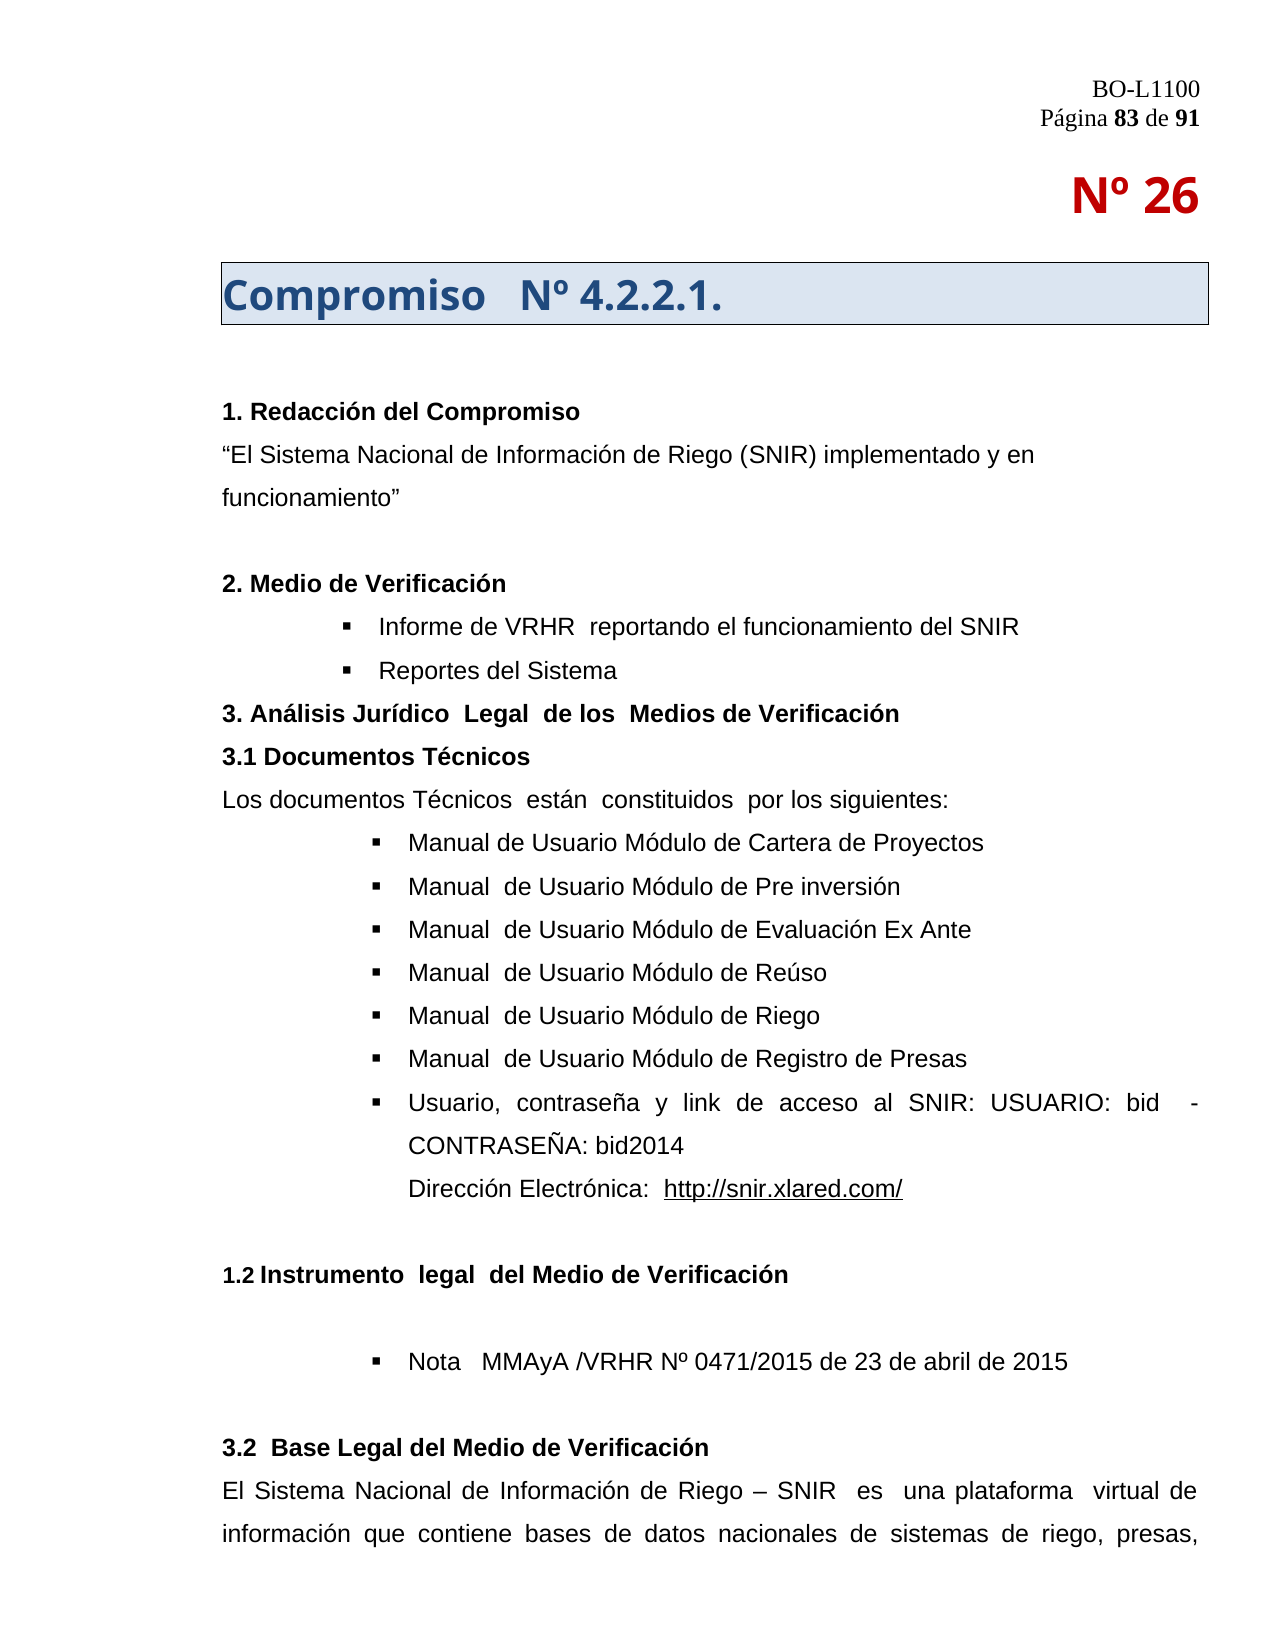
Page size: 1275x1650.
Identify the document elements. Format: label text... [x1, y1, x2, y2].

text 3.1 Documentos Técnicos [222, 742, 1200, 771]
list Manual de Usuario Módulo de Reúso [370, 958, 1200, 987]
list Manual de Usuario Módulo de Cartera de Proyectos [370, 828, 1200, 857]
list Manual de Usuario Módulo de Registro de Presas [370, 1044, 1200, 1073]
list Manual de Usuario Módulo de Evaluación Ex Ante [370, 915, 1200, 943]
list Usuario, contraseña y link de acceso al SNIR: USUARIO: bid - CONTRASEÑA: bid2014 [370, 1088, 1200, 1159]
list Manual de Usuario Módulo de Riego [370, 1001, 1200, 1030]
text Compromiso Nº 4.2.2.1. [222, 263, 1208, 324]
list Dirección Electrónica: http://snir.xlared.com/ [408, 1174, 1200, 1203]
text 3. Análisis Jurídico Legal de los Medios de Verificación [222, 699, 1200, 728]
list Informe de VRHR reportando el funcionamiento del SNIR [341, 612, 1200, 641]
text Los documentos Técnicos están constituidos por los siguientes: [222, 785, 1200, 814]
text 3.2 Base Legal del Medio de Verificación [222, 1433, 1200, 1462]
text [222, 1476, 1200, 1548]
text “El Sistema Nacional de Información de Riego (SNIR) implementado y en funcionamiento” [222, 440, 1200, 512]
list Manual de Usuario Módulo de Pre inversión [370, 871, 1200, 900]
text Nº 26 [222, 160, 1200, 228]
list Nota MMAyA /VRHR Nº 0471/2015 de 23 de abril de 2015 [370, 1346, 1200, 1375]
text 1. Redacción del Compromiso [222, 397, 1200, 426]
list Instrumento legal del Medio de Verificación [222, 1260, 1200, 1289]
list Reportes del Sistema [341, 656, 1200, 684]
text 2. Medio de Verificación [222, 569, 1200, 598]
